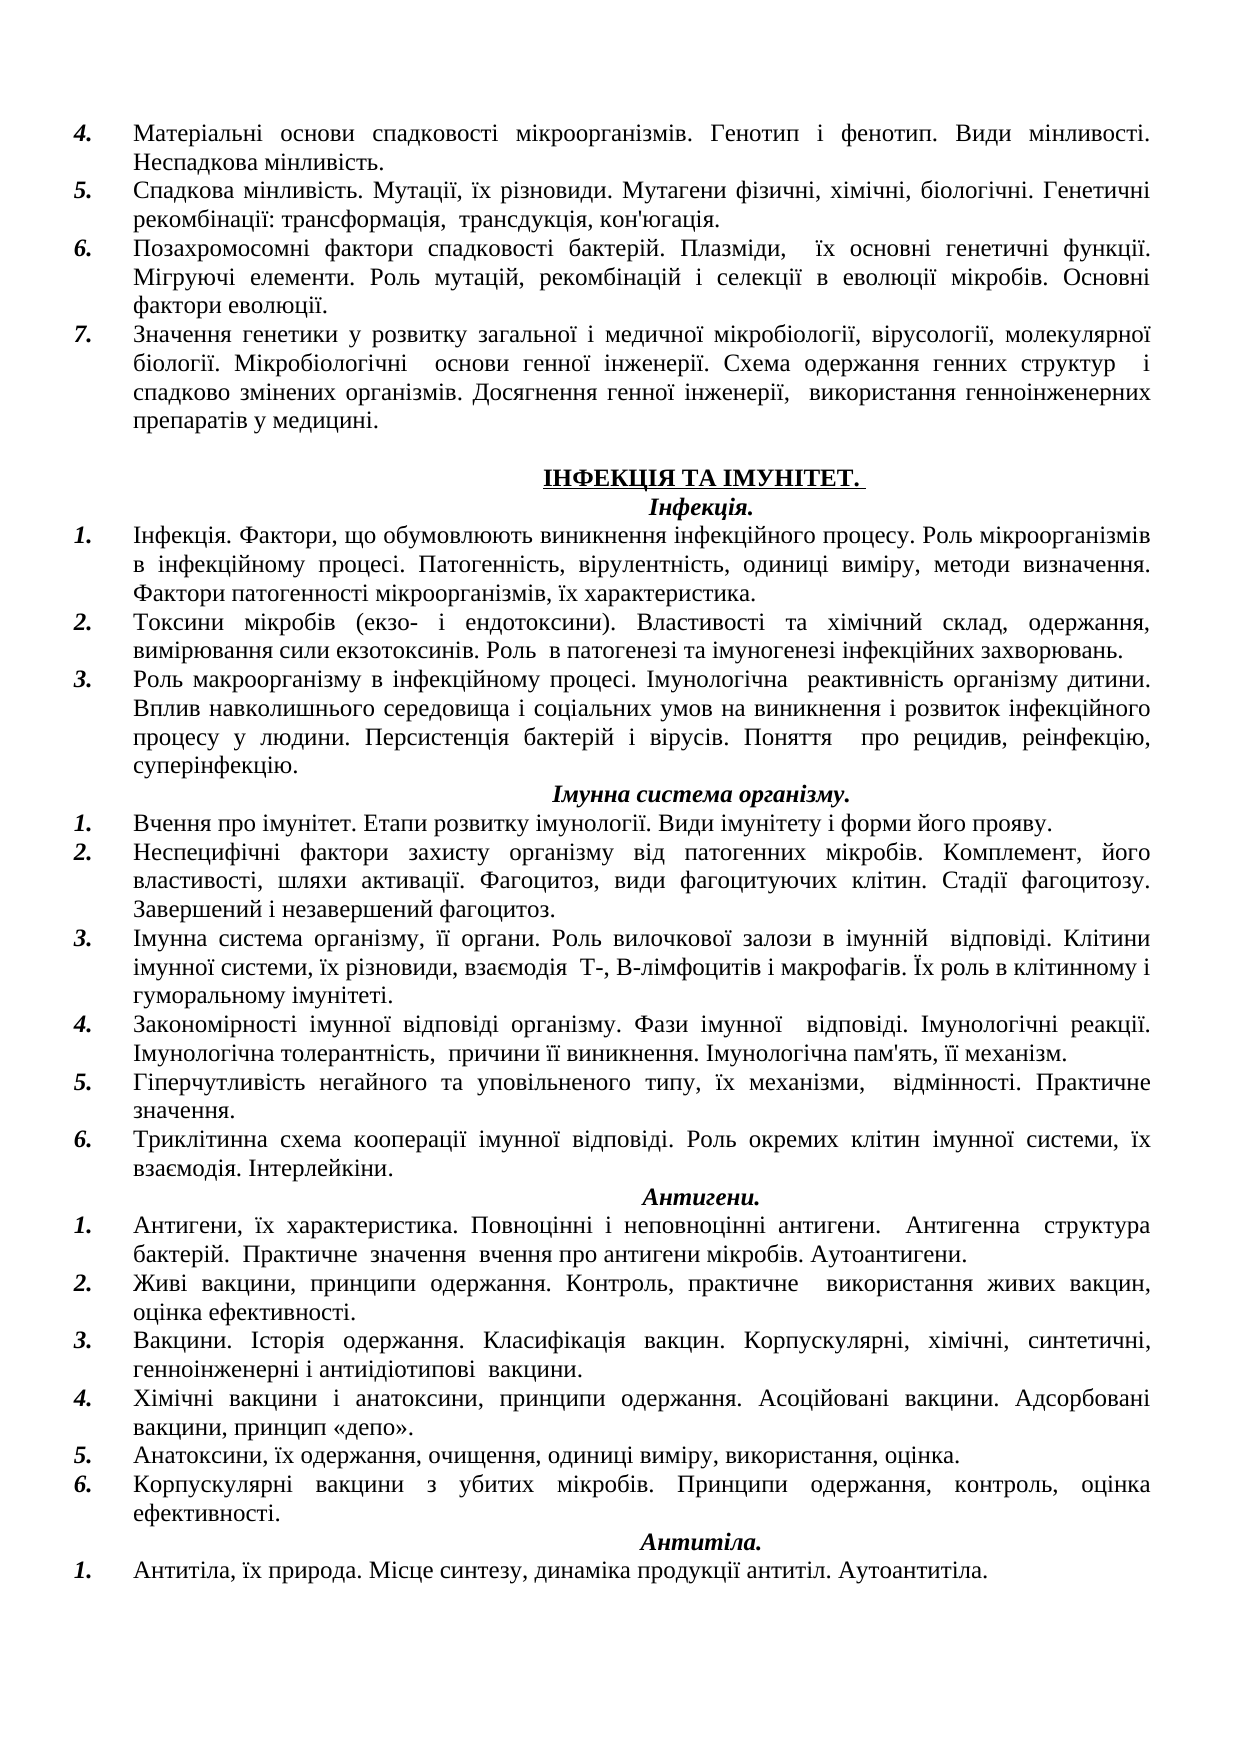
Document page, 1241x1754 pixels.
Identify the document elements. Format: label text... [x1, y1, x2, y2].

text Інфекція та імунітет. [177, 463, 1152, 492]
text Антигени. [177, 1182, 1152, 1211]
list Анатоксини, їх одержання, очищення, одиниці виміру, використання, оцінка. [74, 1441, 1152, 1469]
list Інфекція. Фактори, що обумовлюють виникнення інфекційного процесу. Роль мікроорганізмів в інфекційному процесі. Патогенність, вірулентність, одиниці виміру, методи визначення. Фактори патогенності мікроорганізмів, їх характеристика. [74, 521, 1152, 607]
list Триклітинна схема кооперації імунної відповіді. Роль окремих клітин імунної системи, їх взаємодія. Інтерлейкіни. [74, 1124, 1152, 1182]
list Токсини мікробів (екзо- і ендотоксини). Властивості та хімічний склад, одержання, вимірювання сили екзотоксинів. Роль в патогенезі та імуногенезі інфекційних захворювань. [74, 607, 1152, 664]
list Антитіла, їх природа. Місце синтезу, динаміка продукції антитіл. Аутоантитіла. [74, 1556, 1152, 1584]
list Закономірності імунної відповіді організму. Фази імунної відповіді. Імунологічні реакції. Імунологічна толерантність, причини її виникнення. Імунологічна пам'ять, її механізм. [74, 1009, 1152, 1067]
list Вчення про імунітет. Етапи розвитку імунології. Види імунітету і форми його прояву. [74, 808, 1152, 837]
list Вакцини. Історія одержання. Класифікація вакцин. Корпускулярні, хімічні, синтетичні, генноінженерні і антиідіотипові вакцини. [74, 1326, 1152, 1383]
list Гіперчутливість негайного та уповільненого типу, їх механізми, відмінності. Практичне значення. [74, 1067, 1152, 1124]
list Хімічні вакцини і анатоксини, принципи одержання. Асоційовані вакцини. Адсорбовані вакцини, принцип «депо». [74, 1383, 1152, 1441]
text Антитіла. [177, 1527, 1152, 1556]
list Неспецифічні фактори захисту організму від патогенних мікробів. Комплемент, його властивості, шляхи активації. Фагоцитоз, види фагоцитуючих клітин. Стадії фагоцитозу. Завершений і незавершений фагоцитоз. [74, 837, 1152, 923]
list Спадкова мінливість. Мутації, їх різновиди. Мутагени фізичні, хімічні, біологічні. Генетичні рекомбінації: трансформація, трансдукція, кон'югація. [74, 176, 1152, 233]
list Корпускулярні вакцини з убитих мікробів. Принципи одержання, контроль, оцінка ефективності. [74, 1469, 1152, 1527]
list Матеріальні основи спадковості мікроорганізмів. Генотип і фенотип. Види мінливості. Неспадкова мінливість. [74, 118, 1152, 176]
list Значення генетики у розвитку загальної і медичної мікробіології, вірусології, молекулярної біології. Мікробіологічні основи генної інженерії. Схема одержання генних структур і спадково змінених організмів. Досягнення генної інженерії, використання генноінженерних препаратів у медицині. [74, 319, 1152, 434]
text Інфекція. [177, 492, 1152, 521]
list Живі вакцини, принципи одержання. Контроль, практичне використання живих вакцин, оцінка ефективності. [74, 1268, 1152, 1326]
list Антигени, їх характеристика. Повноцінні і неповноцінні антигени. Антигенна структура бактерій. Практичне значення вчення про антигени мікробів. Аутоантигени. [74, 1211, 1152, 1268]
list Імунна система організму, її органи. Роль вилочкової залози в імунній відповіді. Клітини імунної системи, їх різновиди, взаємодія Т-, В-лімфоцитів і макрофагів. Їх роль в клітинному і гуморальному імунітеті. [74, 923, 1152, 1009]
list Позахромосомні фактори спадковості бактерій. Плазміди, їх основні генетичні функції. Мігруючі елементи. Роль мутацій, рекомбінацій і селекції в еволюції мікробів. Основні фактори еволюції. [74, 233, 1152, 319]
text Імунна система організму. [177, 779, 1152, 808]
list Роль макроорганізму в інфекційному процесі. Імунологічна реактивність організму дитини. Вплив навколишнього середовища і соціальних умов на виникнення і розвиток інфекційного процесу у людини. Персистенція бактерій і вірусів. Поняття про рецидив, реінфекцію, суперінфекцію. [74, 664, 1152, 779]
